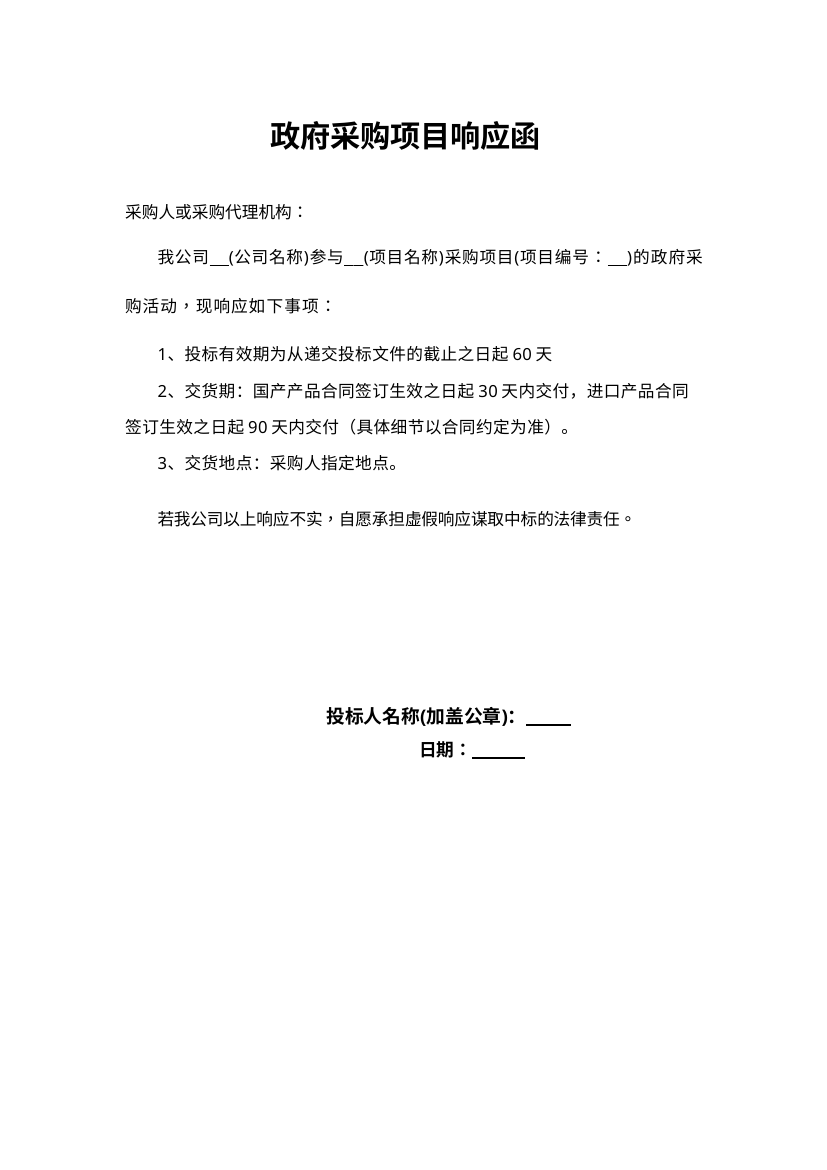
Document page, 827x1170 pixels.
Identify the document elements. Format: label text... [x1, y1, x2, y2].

text 日期： [419, 738, 703, 760]
text 1、投标有效期为从递交投标文件的截止之日起60天 [125, 341, 696, 366]
text 投标人名称(加盖公章)： [326, 703, 703, 728]
text 若我公司以上响应不实，自愿承担虚假响应谋取中标的法律责任。 [157, 508, 703, 529]
text 2、交货期：国产产品合同签订生效之日起30天内交付，进口产品合同签订生效之日起90天内交付（具体细节以合同约定为准）。 [125, 378, 696, 438]
text 采购人或采购代理机构： [125, 202, 703, 223]
text 我公司 (公司名称)参与 (项目名称)采购项目(项目编号： )的政府采购活动，现响应如下事项： [125, 244, 703, 317]
text 3、交货地点：采购人指定地点。 [125, 450, 696, 474]
text 政府采购项目响应函 [124, 115, 687, 156]
